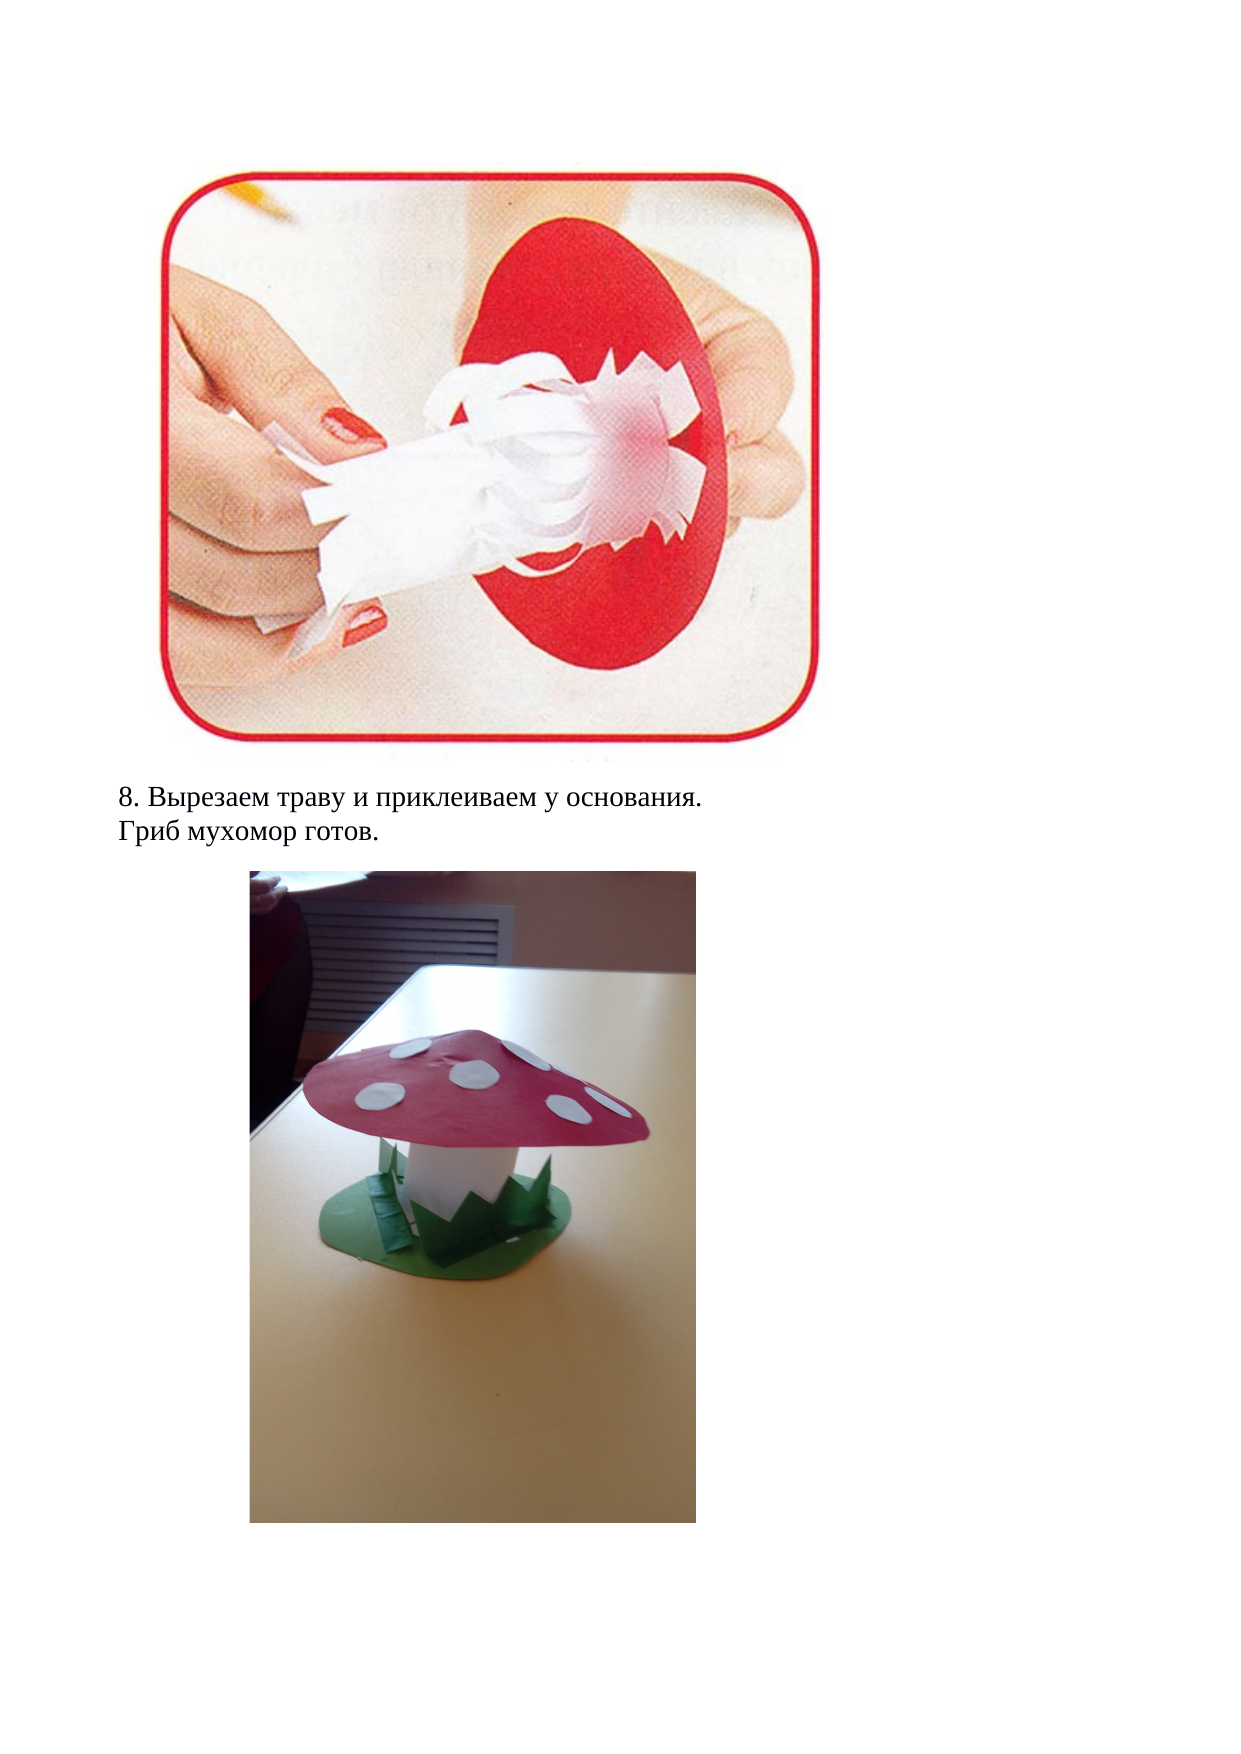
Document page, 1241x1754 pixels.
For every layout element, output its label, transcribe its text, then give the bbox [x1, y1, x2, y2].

text Гриб мухомор готов. [118, 813, 1122, 846]
picture [249, 871, 696, 1523]
text 8. Вырезаем траву и приклеиваем у основания. [118, 779, 1122, 813]
picture [127, 162, 831, 762]
